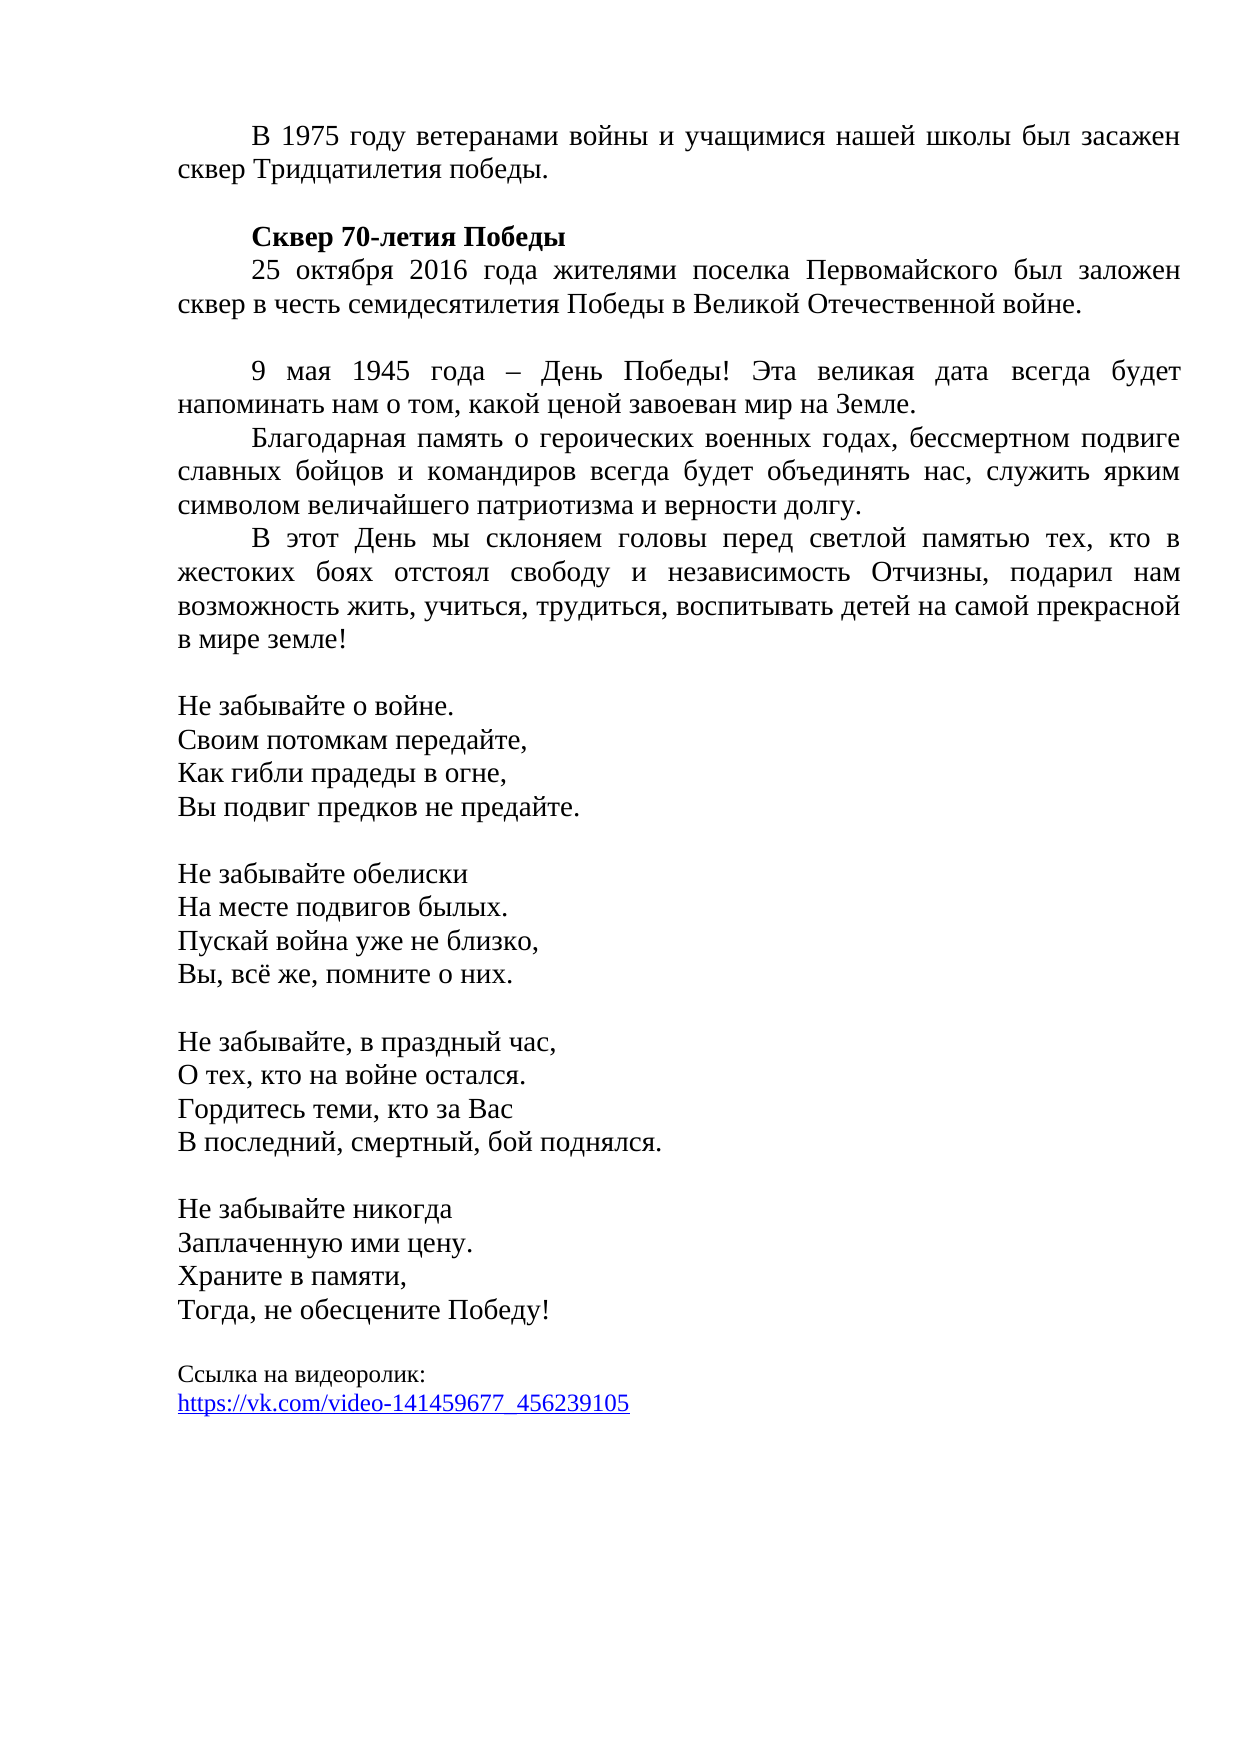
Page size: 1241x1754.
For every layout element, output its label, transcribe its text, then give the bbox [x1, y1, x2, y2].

text https://vk.com/video-141459677_456239105 [177, 1388, 1181, 1417]
text Не забывайте никогда Заплаченную ими цену. Храните в памяти, [177, 1191, 1181, 1292]
text Тогда, не обесцените Победу! [177, 1292, 1181, 1326]
text В 1975 году ветеранами войны и учащимися нашей школы был засажен сквер Тридцатилетия победы. [177, 118, 1181, 185]
text 9 мая 1945 года – День Победы! Эта великая дата всегда будет напоминать нам о том, какой ценой завоеван мир на Земле. [177, 353, 1181, 420]
text Не забывайте о войне. Своим потомкам передайте, Как гибли прадеды в огне, Вы подвиг предков не предайте. [177, 688, 1181, 822]
text 25 октября 2016 года жителями поселка Первомайского был заложен сквер в честь семидесятилетия Победы в Великой Отечественной войне. [177, 252, 1181, 319]
text Благодарная память о героических военных годах, бессмертном подвиге славных бойцов и командиров всегда будет объединять нас, служить ярким символом величайшего патриотизма и верности долгу. [177, 420, 1181, 521]
text В этот День мы склоняем головы перед светлой памятью тех, кто в жестоких боях отстоял свободу и независимость Отчизны, подарил нам возможность жить, учиться, трудиться, воспитывать детей на самой прекрасной в мире земле! [177, 521, 1181, 655]
text Сквер 70-летия Победы [177, 219, 1181, 252]
text Не забывайте, в праздный час, О тех, кто на войне остался. Гордитесь теми, кто за Вас В последний, смертный, бой поднялся. [177, 1024, 1181, 1158]
text Не забывайте обелиски На месте подвигов былых. Пускай война уже не близко, Вы, всё же, помните о них. [177, 856, 1181, 990]
text Ссылка на видеоролик: [177, 1359, 1181, 1388]
